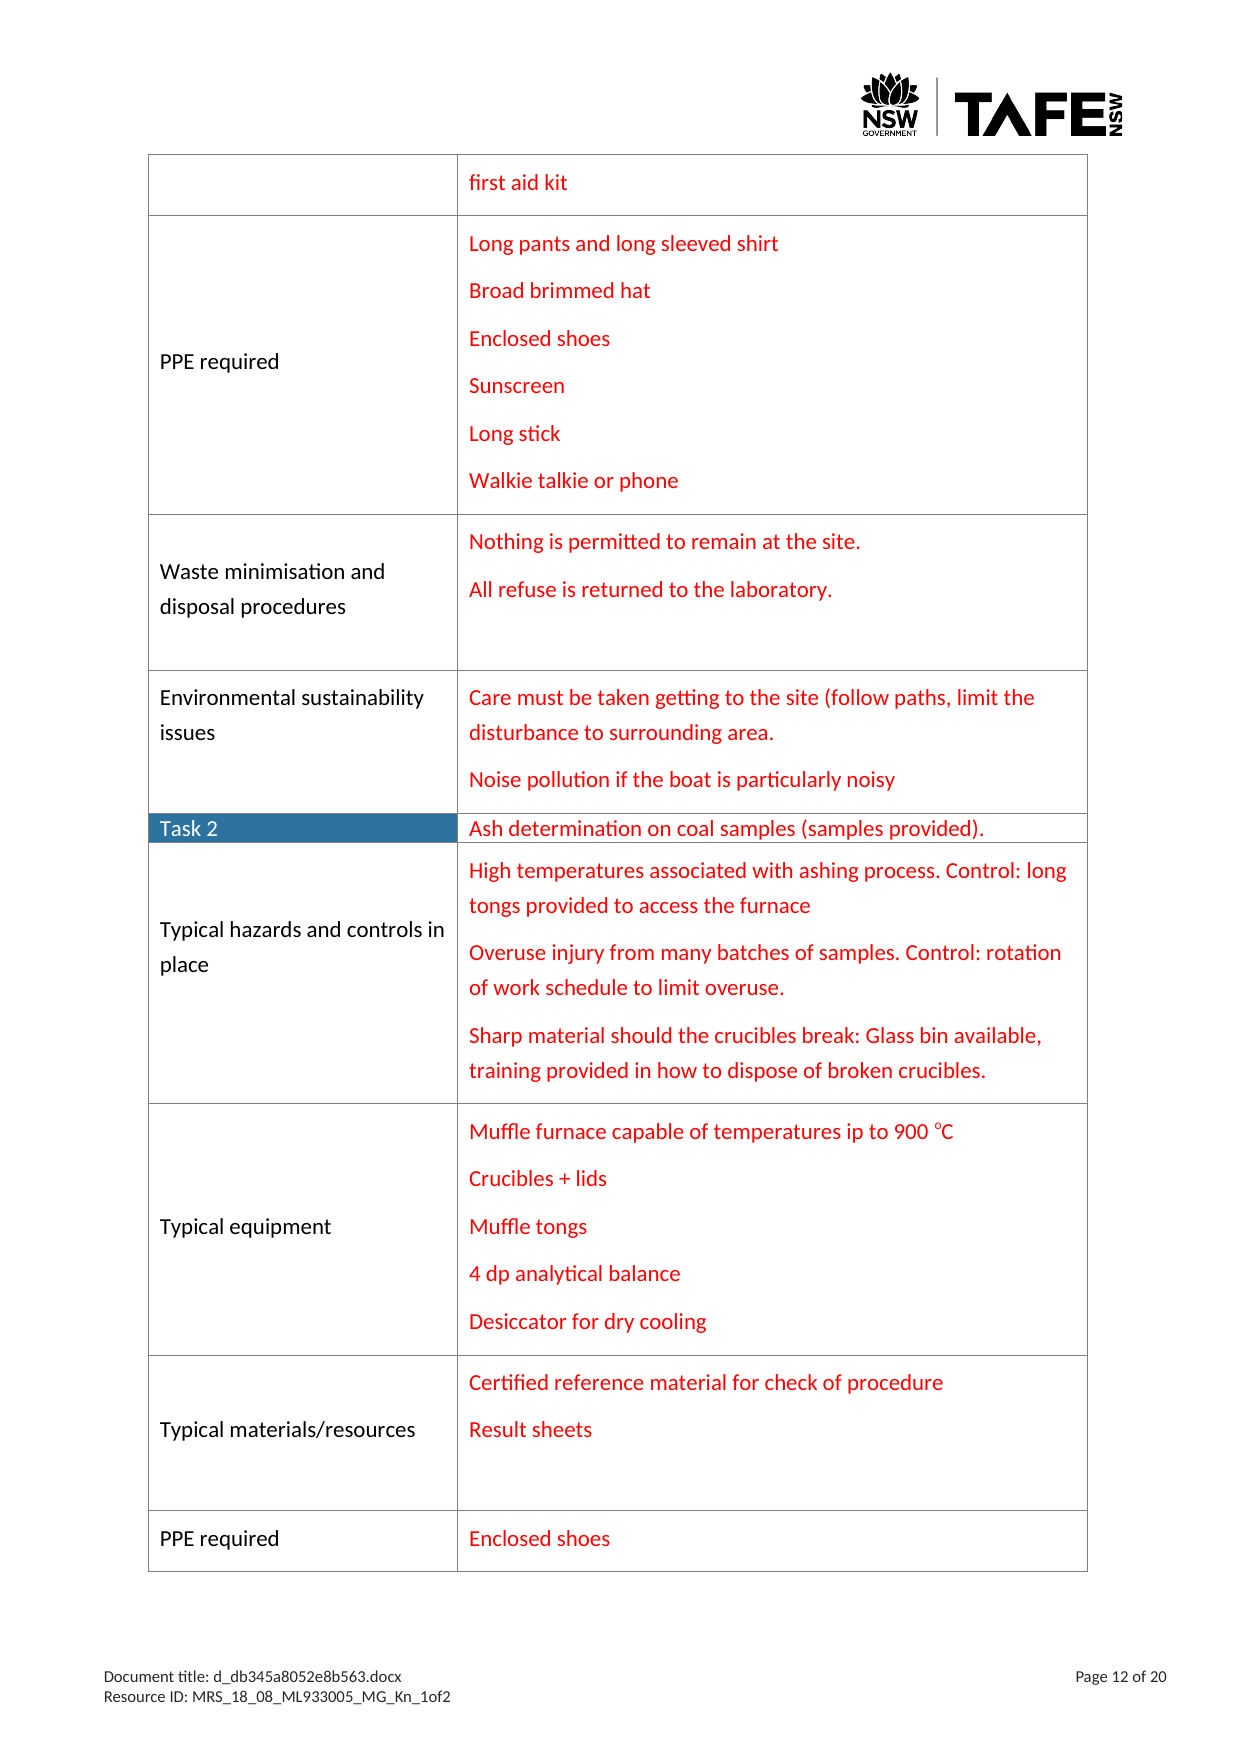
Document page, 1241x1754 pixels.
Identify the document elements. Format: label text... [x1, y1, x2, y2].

table_cell Task 2 [149, 814, 457, 842]
table_cell Nothing is permitted to remain at the site. All refuse is returned to the laboratory. [458, 515, 1087, 669]
table_cell High temperatures associated with ashing process. Control: long tongs provided to access the furnace Overuse injury from many batches of samples. Control: rotation of work schedule to limit overuse. Sharp material should the crucibles break: Glass bin available, training provided in how to dispose of broken crucibles. [458, 843, 1087, 1103]
table_cell Muffle furnace capable of temperatures ip to 900 oC Crucibles + lids Muffle tongs 4 dp analytical balance Desiccator for dry cooling [458, 1104, 1087, 1354]
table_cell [458, 155, 1087, 215]
table_cell Care must be taken getting to the site (follow paths, limit the disturbance to surrounding area. Noise pollution if the boat is particularly noisy [458, 671, 1087, 813]
table_cell Certified reference material for check of procedure Result sheets [458, 1356, 1087, 1510]
table_cell PPE required [149, 1511, 457, 1571]
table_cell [149, 155, 457, 215]
table_cell PPE required [149, 216, 457, 514]
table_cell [458, 1511, 1087, 1571]
picture [861, 71, 1123, 137]
table_cell Typical hazards and controls in place [149, 843, 457, 1103]
table_cell Typical equipment [149, 1104, 457, 1354]
table_cell Waste minimisation and disposal procedures [149, 515, 457, 669]
table_cell Typical materials/resources [149, 1356, 457, 1510]
table_cell Ash determination on coal samples (samples provided). [458, 814, 1087, 842]
table_cell Long pants and long sleeved shirt Broad brimmed hat Enclosed shoes Sunscreen Long stick Walkie talkie or phone [458, 216, 1087, 514]
table_cell Environmental sustainability issues [149, 671, 457, 813]
